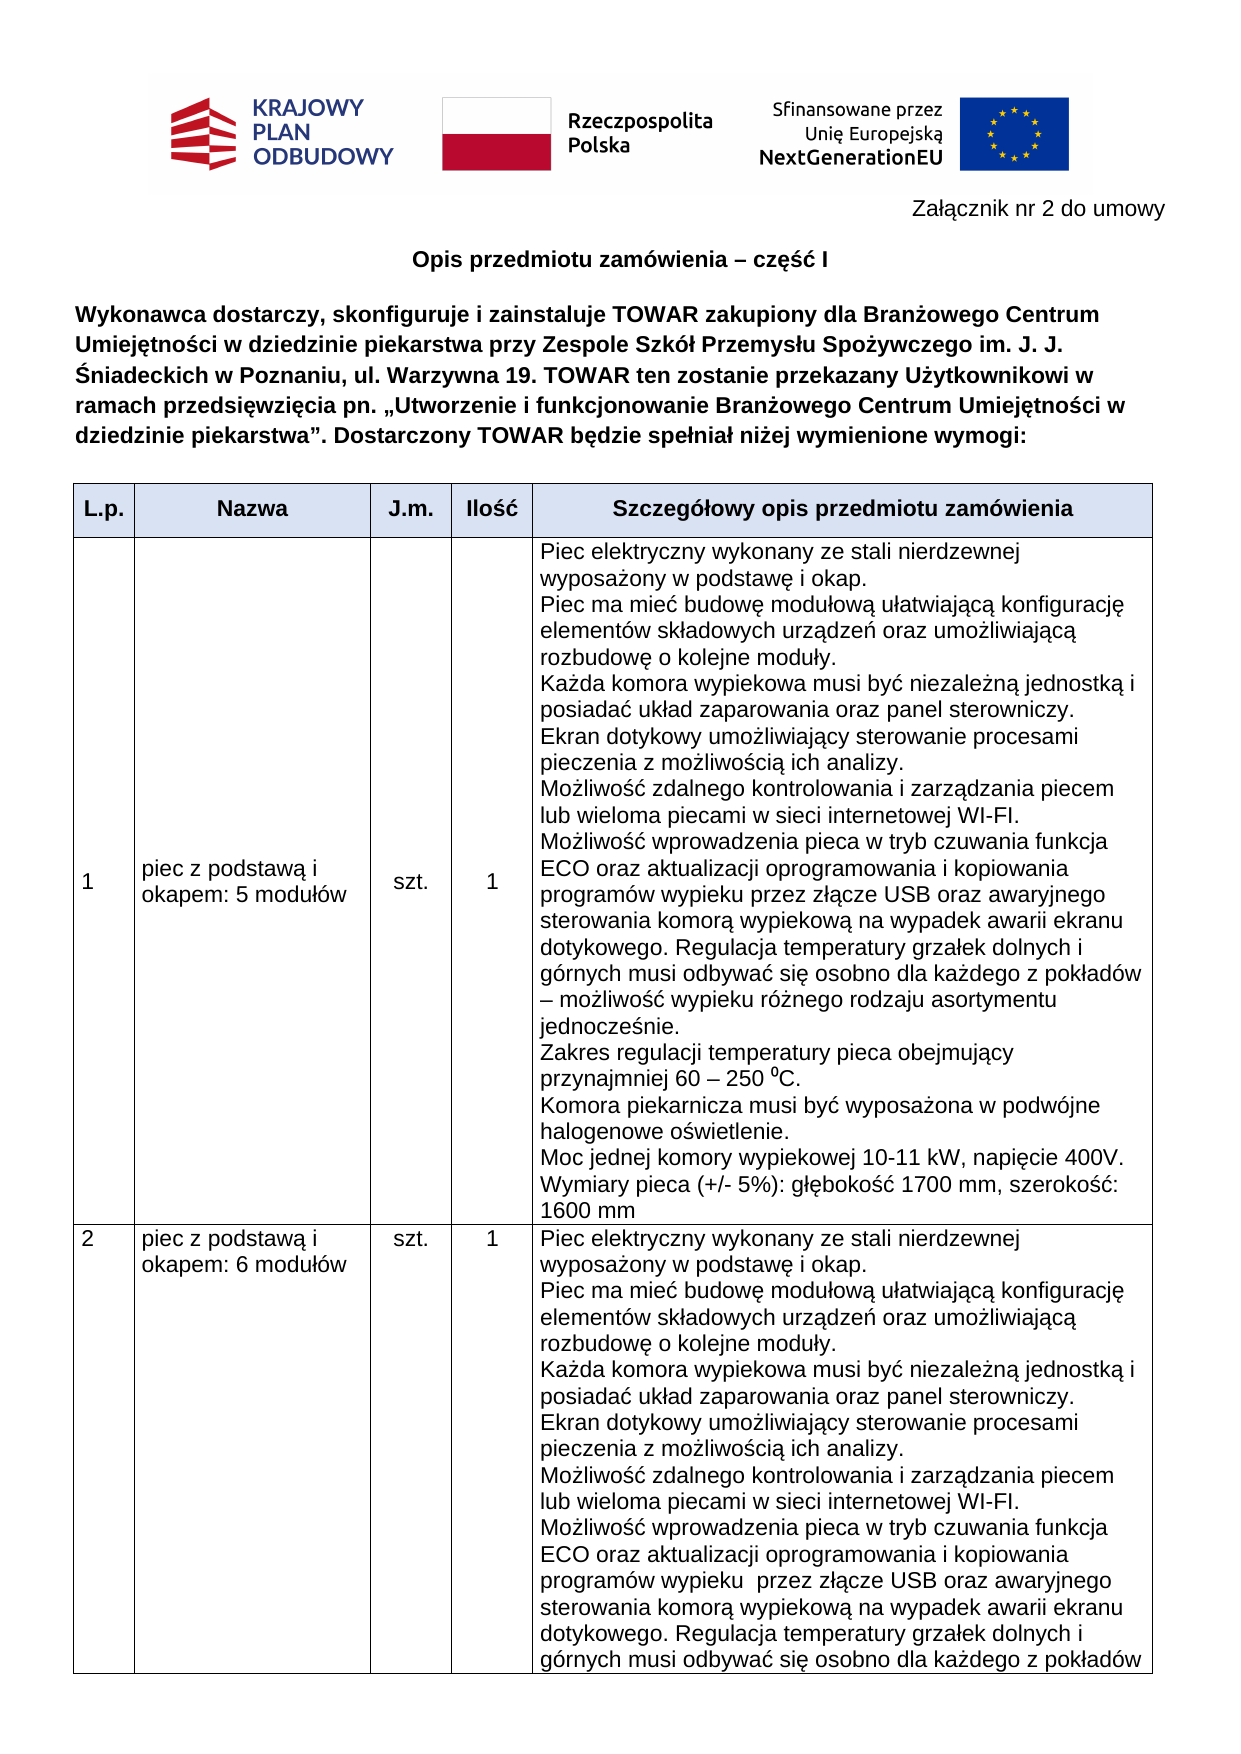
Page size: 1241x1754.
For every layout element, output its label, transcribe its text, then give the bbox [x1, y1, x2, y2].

subtitle Opis przedmiotu zamówienia – część I [75, 246, 1165, 272]
table_cell szt. [371, 538, 451, 1223]
table_cell piec z podstawą i okapem: 5 modułów [135, 538, 370, 1223]
table_cell 2 [74, 1225, 134, 1672]
text Wykonawca dostarczy, skonfiguruje i zainstaluje TOWAR zakupiony dla Branżowego Centrum Umiejętności w dziedzinie piekarstwa przy Zespole Szkół Przemysłu Spożywczego im. J. J. Śniadeckich w Poznaniu, ul. Warzywna 19. TOWAR ten zostanie przekazany Użytkownikowi w ramach przedsięwzięcia pn. „Utworzenie i funkcjonowanie Branżowego Centrum Umiejętności w dziedzinie piekarstwa”. Dostarczony TOWAR będzie spełniał niżej wymienione wymogi: [75, 301, 1165, 448]
table_cell 1 [452, 1225, 532, 1672]
text Załącznik nr 2 do umowy [75, 194, 1165, 221]
picture [147, 73, 1093, 195]
table_cell 1 [452, 538, 532, 1223]
table_cell piec z podstawą i okapem: 6 modułów [135, 1225, 370, 1672]
table_header Nazwa [135, 484, 370, 537]
table_header J.m. [371, 484, 451, 537]
table_header Ilość [452, 484, 532, 537]
table_cell 1 [74, 538, 134, 1223]
table_header Szczegółowy opis przedmiotu zamówienia [533, 484, 1152, 537]
table_header L.p. [74, 484, 134, 537]
table_cell szt. [371, 1225, 451, 1672]
